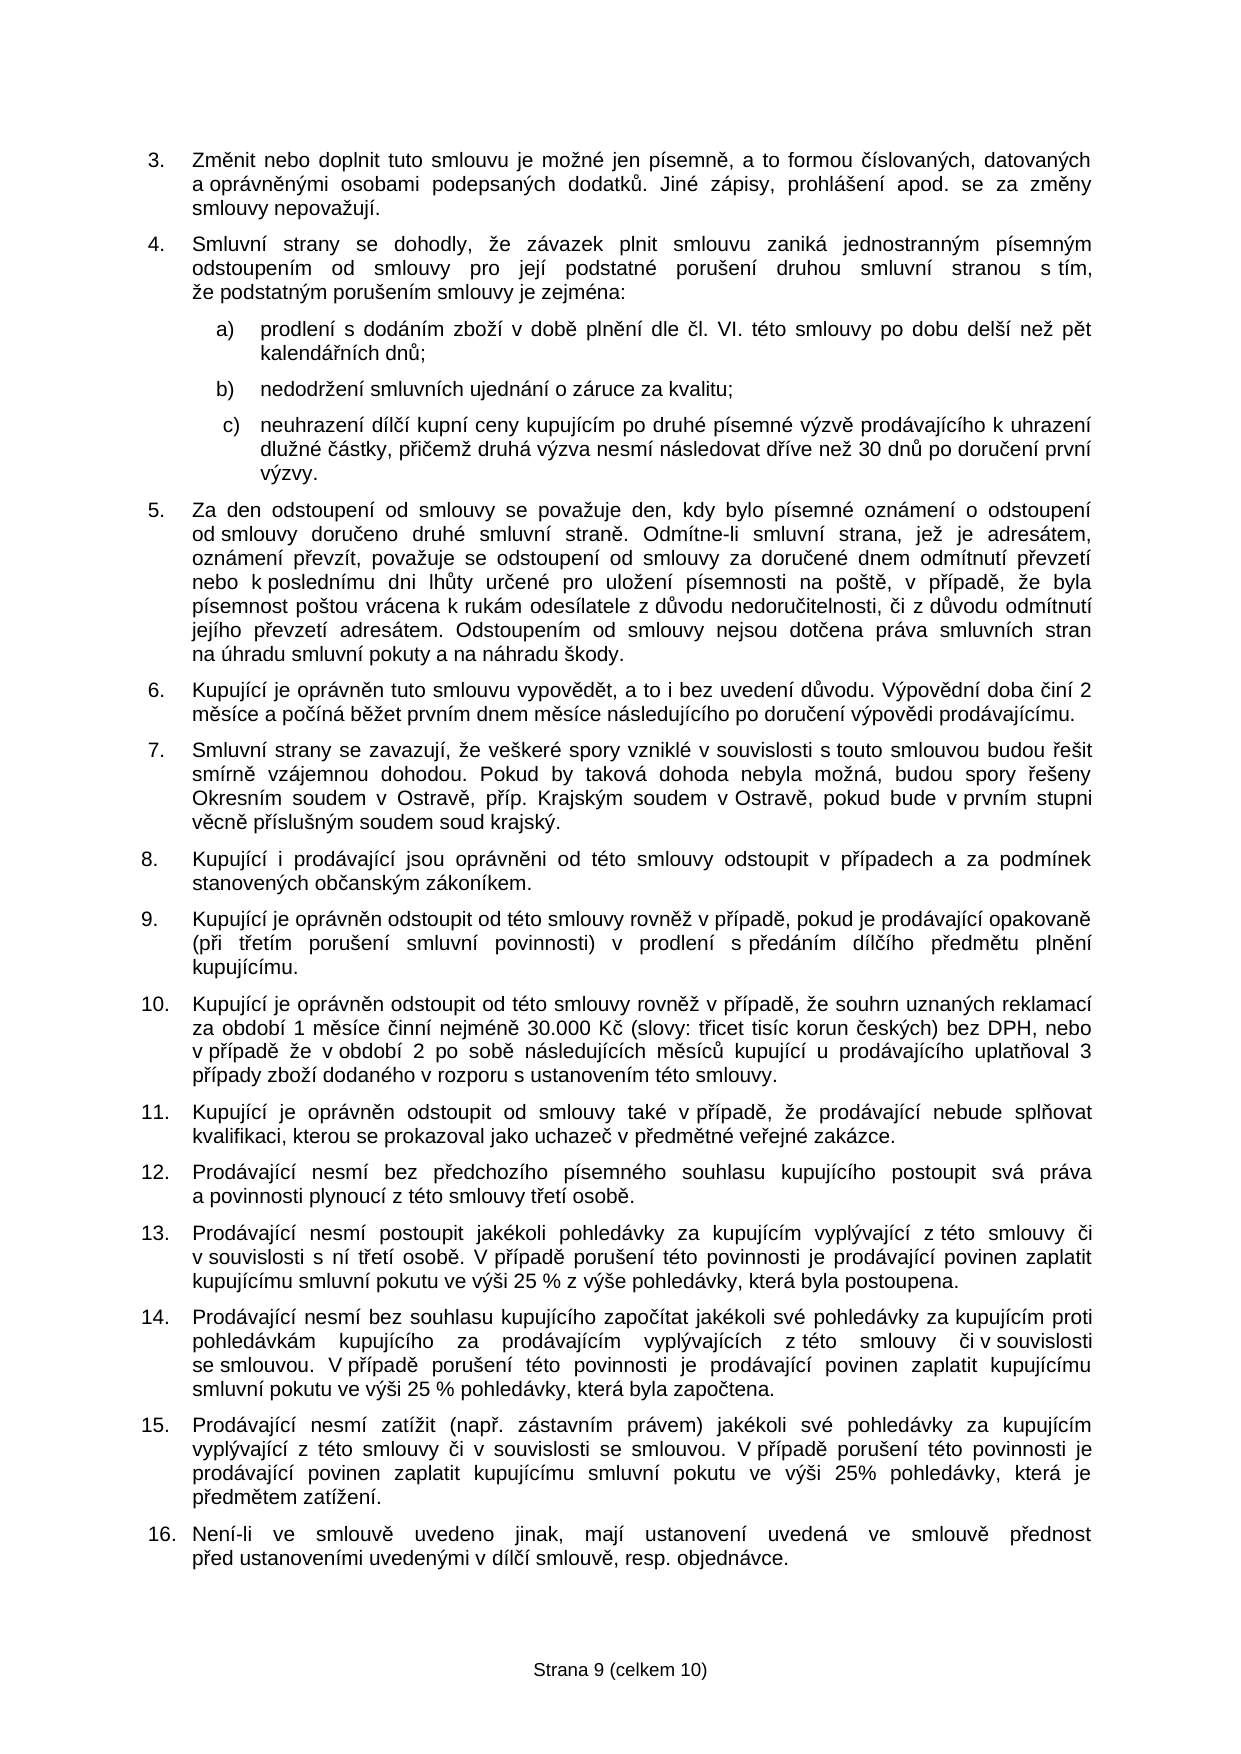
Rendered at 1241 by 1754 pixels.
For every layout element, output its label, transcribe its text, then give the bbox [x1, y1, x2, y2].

list Není-li ve smlouvě uvedeno jinak, mají ustanovení uvedená ve smlouvě přednost před ustanoveními uvedenými v dílčí smlouvě, resp. objednávce. [148, 1522, 1093, 1569]
list prodlení s dodáním zboží v době plnění dle čl. VI. této smlouvy po dobu delší než pět kalendářních dnů; [216, 316, 1093, 364]
list Kupující je oprávněn odstoupit od této smlouvy rovněž v případě, pokud je prodávající opakovaně (při třetím porušení smluvní povinnosti) v prodlení s předáním dílčího předmětu plnění kupujícímu. [141, 907, 1093, 979]
list Smluvní strany se dohodly, že závazek plnit smlouvu zaniká jednostranným písemným odstoupením od smlouvy pro její podstatné porušení druhou smluvní stranou s tím, že podstatným porušením smlouvy je zejména: [148, 232, 1093, 304]
list Kupující i prodávající jsou oprávněni od této smlouvy odstoupit v případech a za podmínek stanovených občanským zákoníkem. [141, 847, 1093, 894]
list neuhrazení dílčí kupní ceny kupujícím po druhé písemné výzvě prodávajícího k uhrazení dlužné částky, přičemž druhá výzva nesmí následovat dříve než 30 dnů po doručení první výzvy. [223, 413, 1093, 485]
list Smluvní strany se zavazují, že veškeré spory vzniklé v souvislosti s touto smlouvou budou řešit smírně vzájemnou dohodou. Pokud by taková dohoda nebyla možná, budou spory řešeny Okresním soudem v Ostravě, příp. Krajským soudem v Ostravě, pokud bude v prvním stupni věcně příslušným soudem soud krajský. [148, 738, 1093, 834]
list Změnit nebo doplnit tuto smlouvu je možné jen písemně, a to formou číslovaných, datovaných a oprávněnými osobami podepsaných dodatků. Jiné zápisy, prohlášení apod. se za změny smlouvy nepovažují. [148, 148, 1093, 219]
list Prodávající nesmí zatížit (např. zástavním právem) jakékoli své pohledávky za kupujícím vyplývající z této smlouvy či v souvislosti se smlouvou. V případě porušení této povinnosti je prodávající povinen zaplatit kupujícímu smluvní pokutu ve výši 25% pohledávky, která je předmětem zatížení. [141, 1413, 1093, 1509]
list Za den odstoupení od smlouvy se považuje den, kdy bylo písemné oznámení o odstoupení od smlouvy doručeno druhé smluvní straně. Odmítne-li smluvní strana, jež je adresátem, oznámení převzít, považuje se odstoupení od smlouvy za doručené dnem odmítnutí převzetí nebo k poslednímu dni lhůty určené pro uložení písemnosti na poště, v případě, že byla písemnost poštou vrácena k rukám odesílatele z důvodu nedoručitelnosti, či z důvodu odmítnutí jejího převzetí adresátem. Odstoupením od smlouvy nejsou dotčena práva smluvních stran na úhradu smluvní pokuty a na náhradu škody. [148, 498, 1093, 665]
list Prodávající nesmí bez předchozího písemného souhlasu kupujícího postoupit svá práva a povinnosti plynoucí z této smlouvy třetí osobě. [141, 1160, 1093, 1208]
list Prodávající nesmí bez souhlasu kupujícího započítat jakékoli své pohledávky za kupujícím proti pohledávkám kupujícího za prodávajícím vyplývajících z této smlouvy či v souvislosti se smlouvou. V případě porušení této povinnosti je prodávající povinen zaplatit kupujícímu smluvní pokutu ve výši 25 % pohledávky, která byla započtena. [141, 1305, 1093, 1401]
list Prodávající nesmí postoupit jakékoli pohledávky za kupujícím vyplývající z této smlouvy či v souvislosti s ní třetí osobě. V případě porušení této povinnosti je prodávající povinen zaplatit kupujícímu smluvní pokutu ve výši 25 % z výše pohledávky, která byla postoupena. [141, 1221, 1093, 1292]
list Kupující je oprávněn odstoupit od této smlouvy rovněž v případě, že souhrn uznaných reklamací za období 1 měsíce činní nejméně 30.000 Kč (slovy: třicet tisíc korun českých) bez DPH, nebo v případě že v období 2 po sobě následujících měsíců kupující u prodávajícího uplatňoval 3 případy zboží dodaného v rozporu s ustanovením této smlouvy. [141, 991, 1093, 1087]
list Kupující je oprávněn odstoupit od smlouvy také v případě, že prodávající nebude splňovat kvalifikaci, kterou se prokazoval jako uchazeč v předmětné veřejné zakázce. [141, 1100, 1093, 1148]
list nedodržení smluvních ujednání o záruce za kvalitu; [216, 377, 1093, 401]
list Kupující je oprávněn tuto smlouvu vypovědět, a to i bez uvedení důvodu. Výpovědní doba činí 2 měsíce a počíná běžet prvním dnem měsíce následujícího po doručení výpovědi prodávajícímu. [148, 678, 1093, 726]
